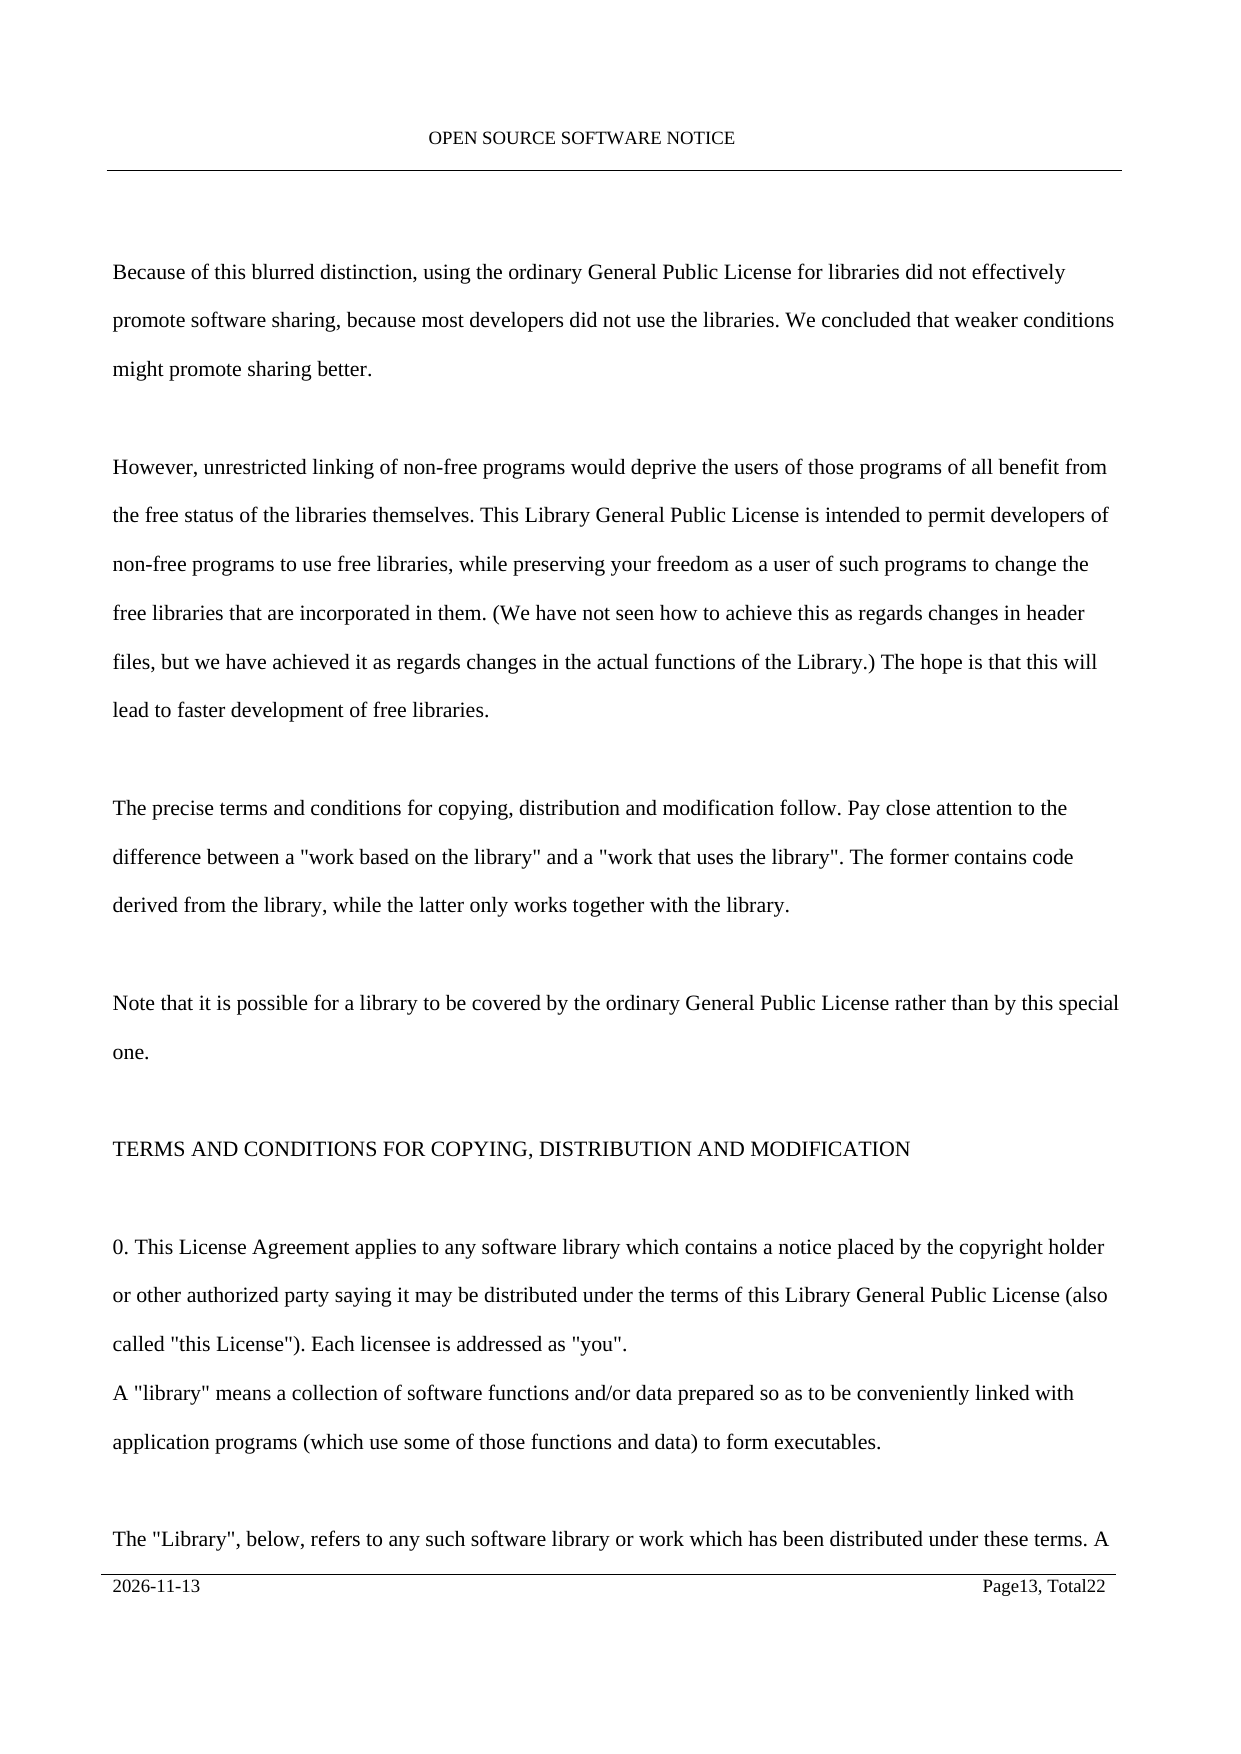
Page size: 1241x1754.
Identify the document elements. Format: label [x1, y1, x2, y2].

text [112, 206, 1128, 1555]
